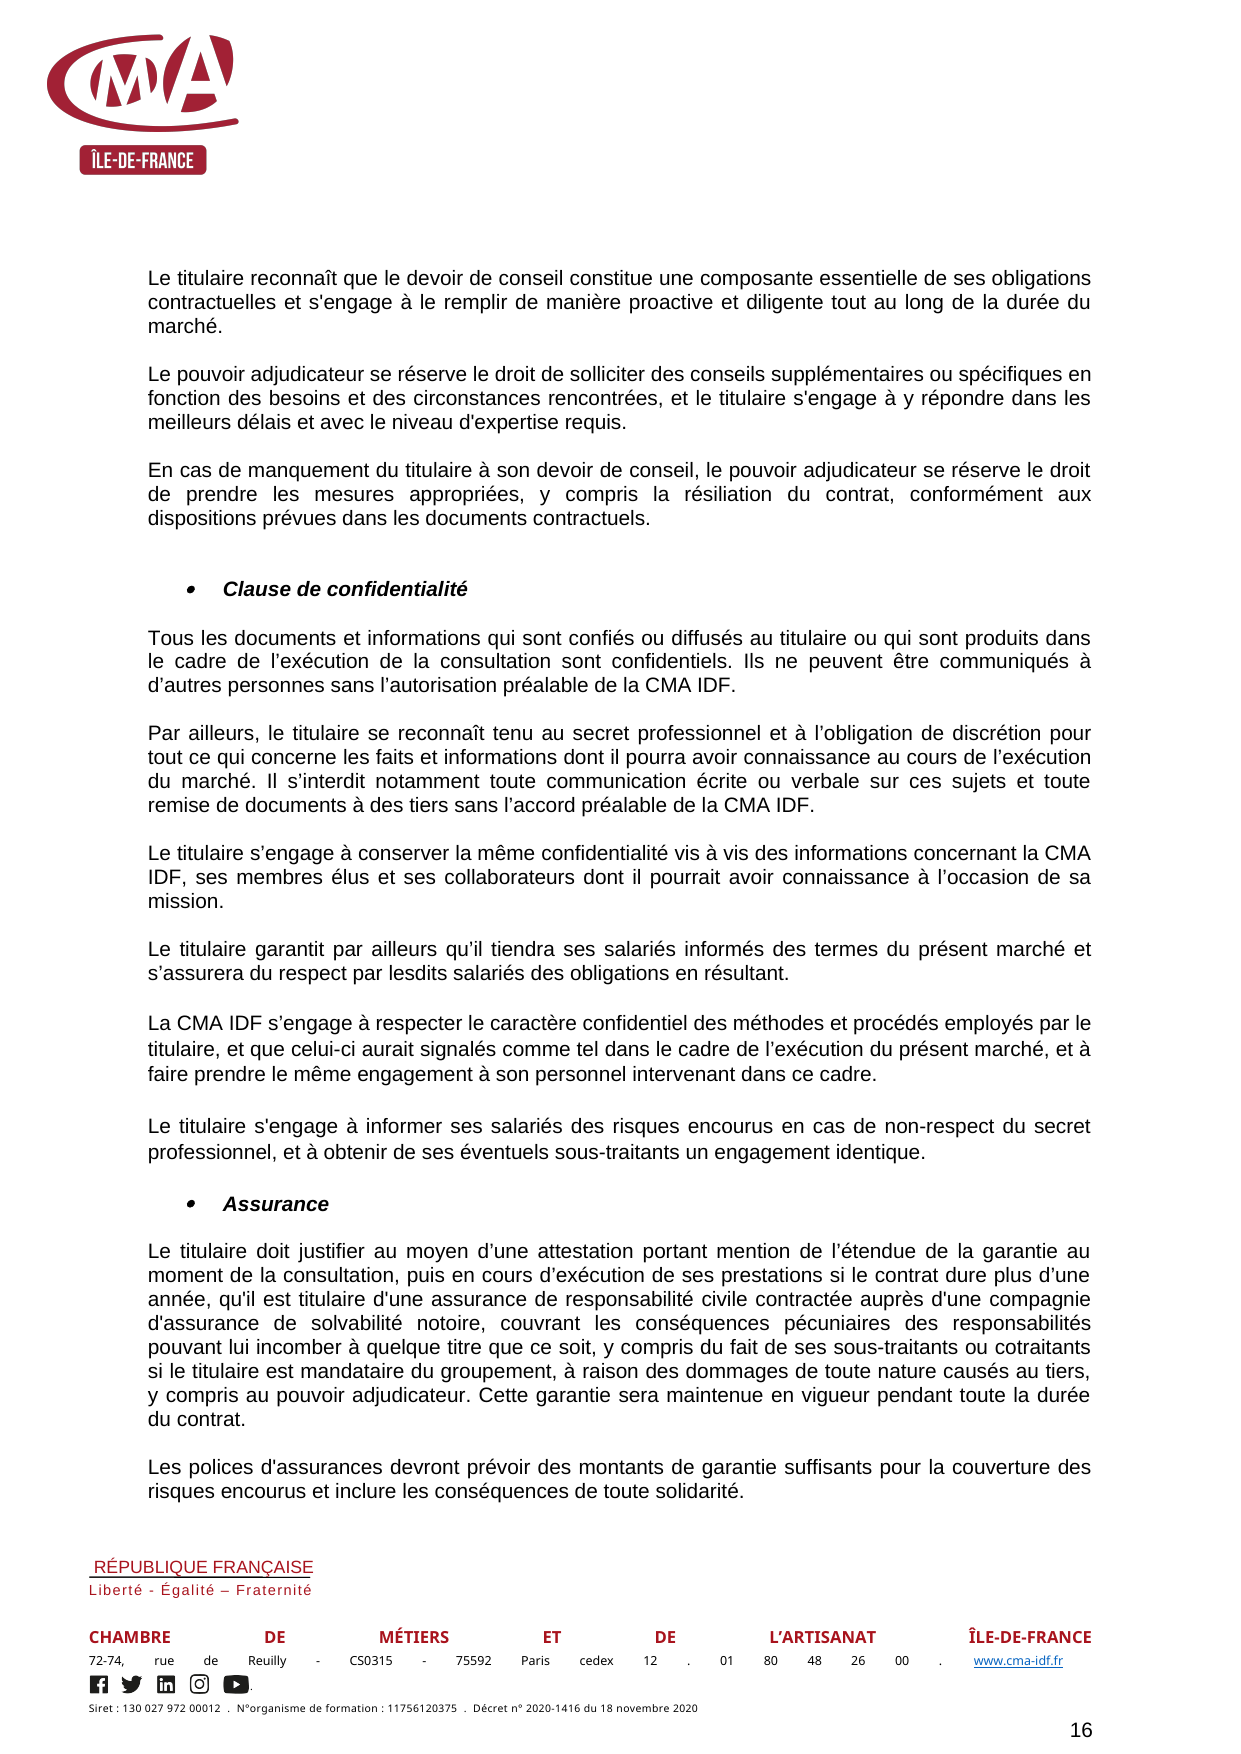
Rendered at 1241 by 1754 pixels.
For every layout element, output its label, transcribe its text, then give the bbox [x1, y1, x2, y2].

text Tous les documents et informations qui sont confiés ou diffusés au titulaire ou qui sont produits dans le cadre de l’exécution de la consultation sont confidentiels. Ils ne peuvent être communiqués à d’autres personnes sans l’autorisation préalable de la CMA IDF. [148, 625, 1092, 697]
picture [222, 1674, 250, 1695]
text La CMA IDF s’engage à respecter le caractère confidentiel des méthodes et procédés employés par le titulaire, et que celui-ci aurait signalés comme tel dans le cadre de l’exécution du présent marché, et à faire prendre le même engagement à son personnel intervenant dans ce cadre. [148, 1011, 1092, 1086]
text Le titulaire doit justifier au moyen d’une attestation portant mention de l’étendue de la garantie au moment de la consultation, puis en cours d’exécution de ses prestations si le contrat dure plus d’une année, qu'il est titulaire d'une assurance de responsabilité civile contractée auprès d'une compagnie d'assurance de solvabilité notoire, couvrant les conséquences pécuniaires des responsabilités pouvant lui incomber à quelque titre que ce soit, y compris du fait de ses sous-traitants ou cotraitants si le titulaire est mandataire du groupement, à raison des dommages de toute nature causés au tiers, y compris au pouvoir adjudicateur. Cette garantie sera maintenue en vigueur pendant toute la durée du contrat. [148, 1239, 1092, 1431]
list Clause de confidentialité [185, 577, 1092, 601]
text Le titulaire garantit par ailleurs qu’il tiendra ses salariés informés des termes du présent marché et s’assurera du respect par lesdits salariés des obligations en résultant. [148, 937, 1092, 985]
picture [121, 1675, 144, 1695]
text Les polices d'assurances devront prévoir des montants de garantie suffisants pour la couverture des risques encourus et inclure les conséquences de toute solidarité. [148, 1455, 1092, 1503]
picture [156, 1675, 176, 1695]
text En cas de manquement du titulaire à son devoir de conseil, le pouvoir adjudicateur se réserve le droit de prendre les mesures appropriées, y compris la résiliation du contrat, conformément aux dispositions prévues dans les documents contractuels. [148, 457, 1092, 529]
picture [88, 1674, 109, 1695]
text Le titulaire s’engage à conserver la même confidentialité vis à vis des informations concernant la CMA IDF, ses membres élus et ses collaborateurs dont il pourrait avoir connaissance à l’occasion de sa mission. [148, 841, 1092, 913]
picture [188, 1673, 210, 1695]
list Assurance [185, 1191, 1092, 1215]
picture [41, 24, 245, 182]
text Le titulaire s'engage à informer ses salariés des risques encourus en cas de non-respect du secret professionnel, et à obtenir de ses éventuels sous-traitants un engagement identique. [148, 1114, 1092, 1164]
text Le titulaire reconnaît que le devoir de conseil constitue une composante essentielle de ses obligations contractuelles et s'engage à le remplir de manière proactive et diligente tout au long de la durée du marché. [148, 266, 1092, 338]
text Le pouvoir adjudicateur se réserve le droit de solliciter des conseils supplémentaires ou spécifiques en fonction des besoins et des circonstances rencontrées, et le titulaire s'engage à y répondre dans les meilleurs délais et avec le niveau d'expertise requis. [148, 362, 1092, 433]
text Par ailleurs, le titulaire se reconnaît tenu au secret professionnel et à l’obligation de discrétion pour tout ce qui concerne les faits et informations dont il pourra avoir connaissance au cours de l’exécution du marché. Il s’interdit notamment toute communication écrite ou verbale sur ces sujets et toute remise de documents à des tiers sans l’accord préalable de la CMA IDF. [148, 721, 1092, 817]
